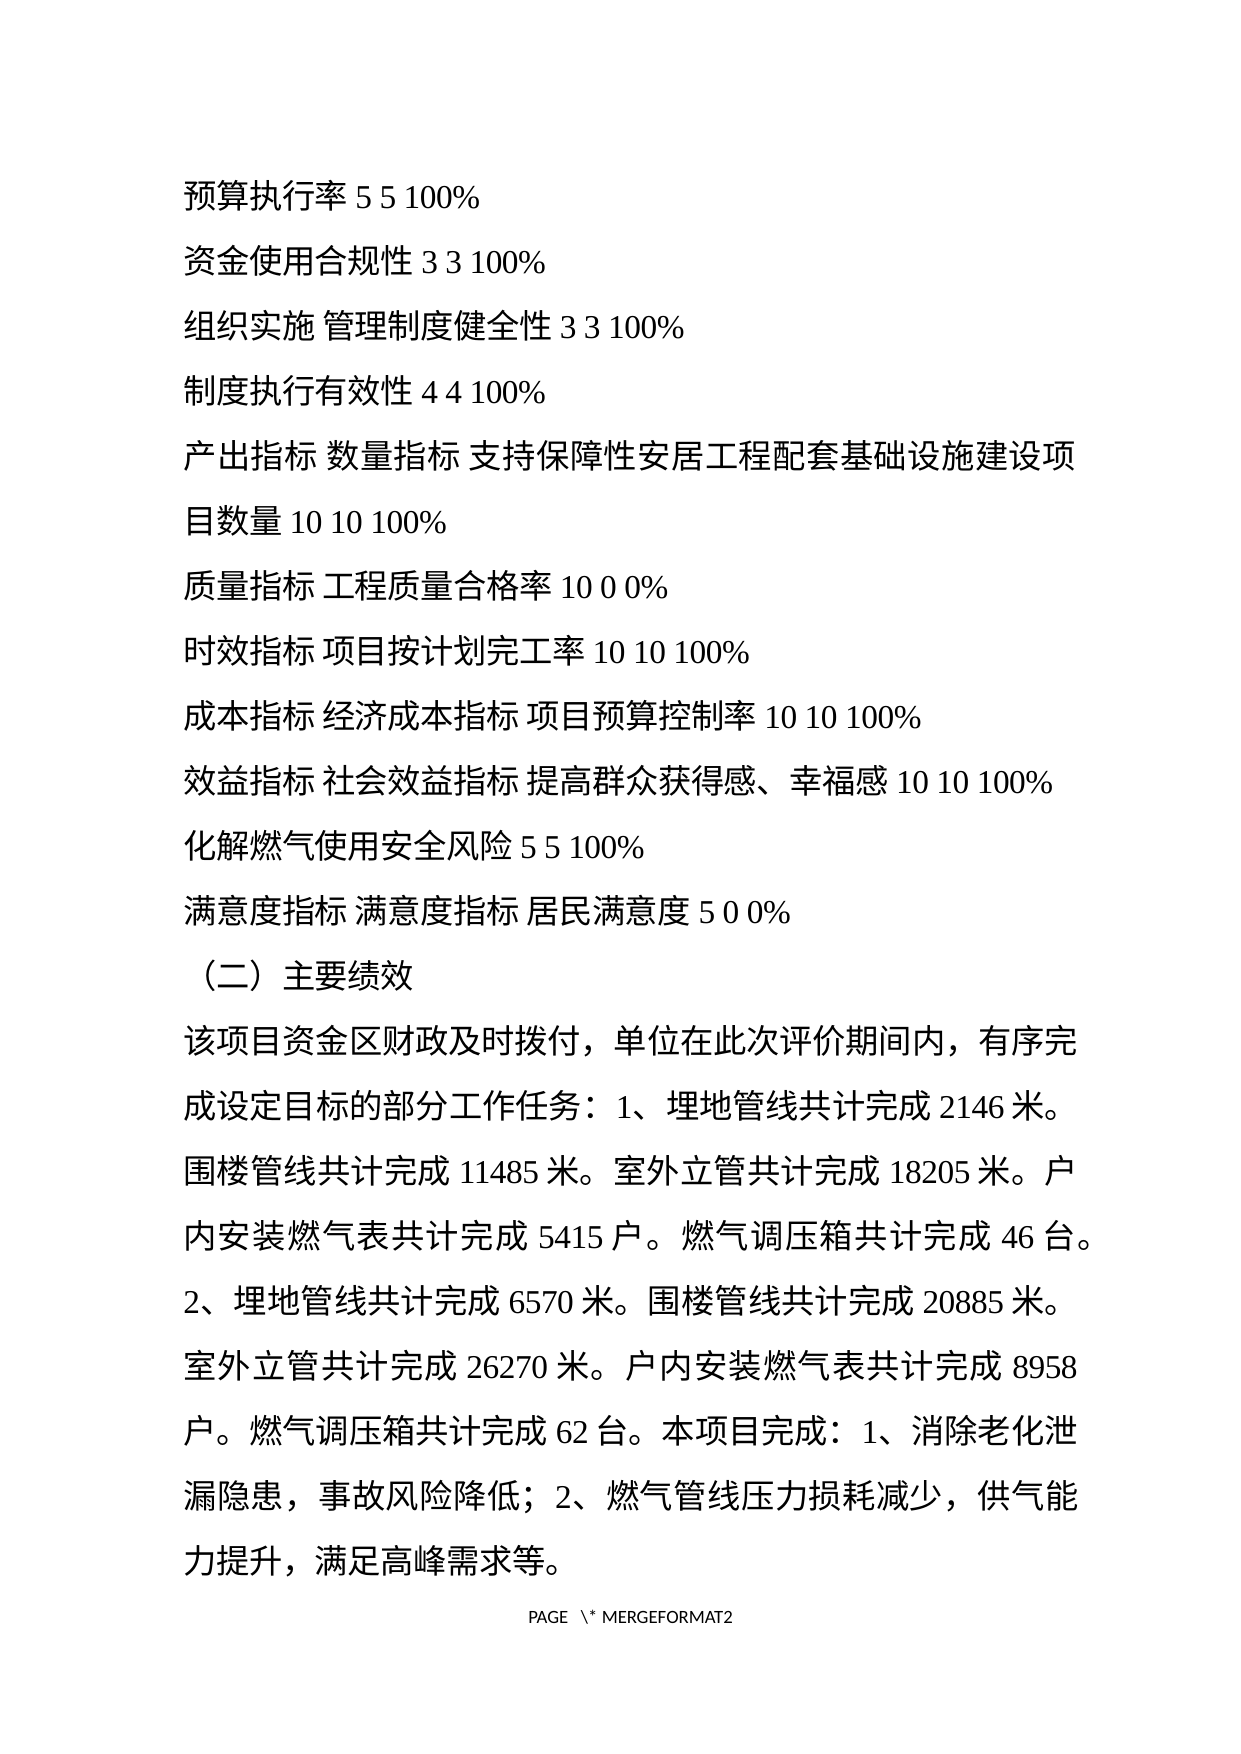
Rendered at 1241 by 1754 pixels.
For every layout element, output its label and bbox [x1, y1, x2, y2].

text [183, 162, 1078, 1592]
